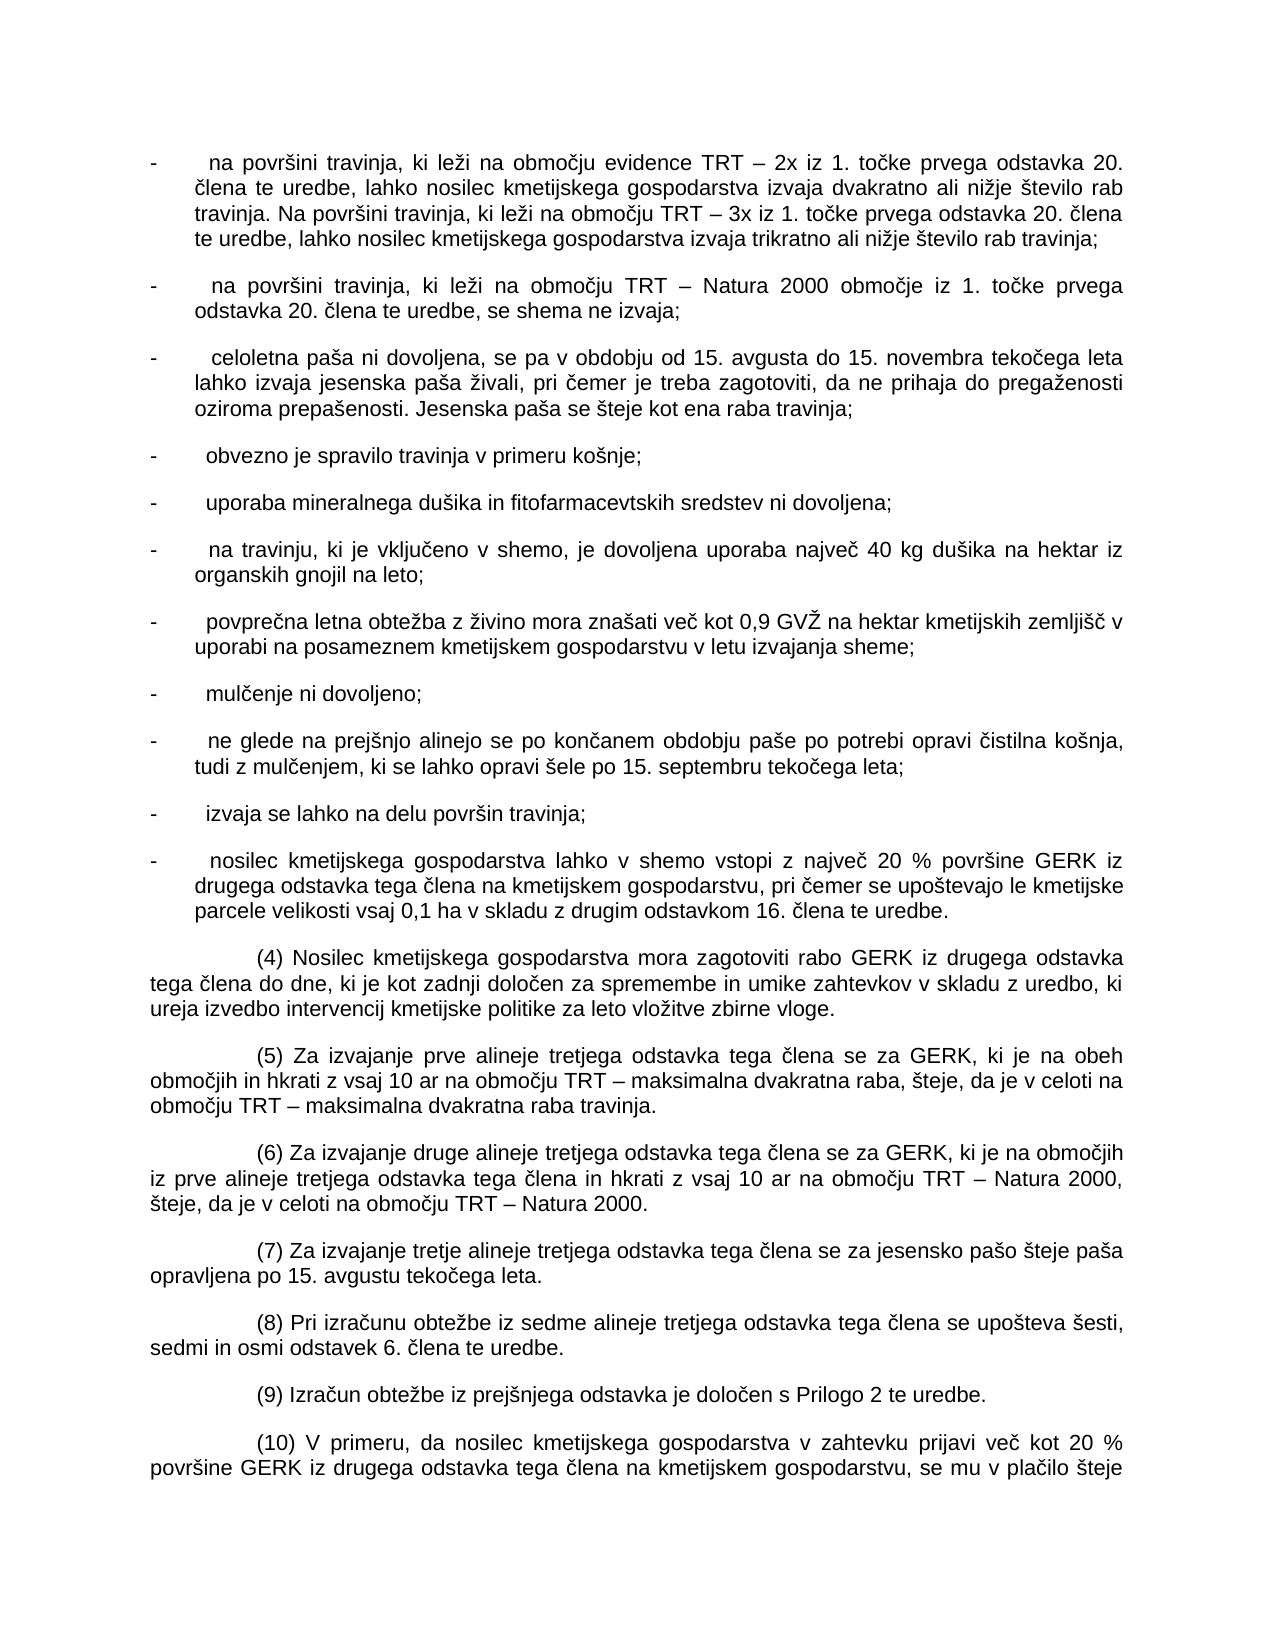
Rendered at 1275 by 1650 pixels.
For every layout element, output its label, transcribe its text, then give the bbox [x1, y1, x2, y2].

text (9) Izračun obtežbe iz prejšnjega odstavka je določen s Prilogo 2 te uredbe. [150, 1357, 1125, 1404]
text (4) Nosilec kmetijskega gospodarstva mora zagotoviti rabo GERK iz drugega odstavka tega člena do dne, ki je kot zadnji določen za spremembe in umike zahtevkov v skladu z uredbo, ki ureja izvedbo intervencij kmetijske politike za leto vložitve zbirne vloge. [150, 920, 1125, 1018]
text - na površini travinja, ki leži na območju evidence TRT – 2x iz 1. točke prvega odstavka 20. člena te uredbe, lahko nosilec kmetijskega gospodarstva izvaja dvakratno ali nižje število rab travinja. Na površini travinja, ki leži na območju TRT – 3x iz 1. točke prvega odstavka 20. člena te uredbe, lahko nosilec kmetijskega gospodarstva izvaja trikratno ali nižje število rab travinja; [150, 150, 1125, 251]
text - nosilec kmetijskega gospodarstva lahko v shemo vstopi z največ 20 % površine GERK iz drugega odstavka tega člena na kmetijskem gospodarstvu, pri čemer se upoštevajo le kmetijske parcele velikosti vsaj 0,1 ha v skladu z drugim odstavkom 16. člena te uredbe. [150, 848, 1125, 920]
text - uporaba mineralnega dušika in fitofarmacevtskih sredstev ni dovoljena; [150, 489, 1125, 515]
text (8) Pri izračunu obtežbe iz sedme alineje tretjega odstavka tega člena se upošteva šesti, sedmi in osmi odstavek 6. člena te uredbe. [150, 1285, 1125, 1357]
text - celoletna paša ni dovoljena, se pa v obdobju od 15. avgusta do 15. novembra tekočega leta lahko izvaja jesenska paša živali, pri čemer je treba zagotoviti, da ne prihaja do pregaženosti oziroma prepašenosti. Jesenska paša se šteje kot ena raba travinja; [150, 345, 1125, 421]
text (6) Za izvajanje druge alineje tretjega odstavka tega člena se za GERK, ki je na območjih iz prve alineje tretjega odstavka tega člena in hkrati z vsaj 10 ar na območju TRT – Natura 2000, šteje, da je v celoti na območju TRT – Natura 2000. [150, 1115, 1125, 1213]
text - mulčenje ni dovoljeno; [150, 681, 1125, 706]
text - ne glede na prejšnjo alinejo se po končanem obdobju paše po potrebi opravi čistilna košnja, tudi z mulčenjem, ki se lahko opravi šele po 15. septembru tekočega leta; [150, 728, 1125, 779]
text (5) Za izvajanje prve alineje tretjega odstavka tega člena se za GERK, ki je na obeh območjih in hkrati z vsaj 10 ar na območju TRT – maksimalna dvakratna raba, šteje, da je v celoti na območju TRT – maksimalna dvakratna raba travinja. [150, 1018, 1125, 1115]
text (7) Za izvajanje tretje alineje tretjega odstavka tega člena se za jesensko pašo šteje paša opravljena po 15. avgustu tekočega leta. [150, 1213, 1125, 1285]
text - na travinju, ki je vključeno v shemo, je dovoljena uporaba največ 40 kg dušika na hektar iz organskih gnojil na leto; [150, 537, 1125, 587]
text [150, 1404, 1125, 1480]
text - izvaja se lahko na delu površin travinja; [150, 801, 1125, 826]
text - povprečna letna obtežba z živino mora znašati več kot 0,9 GVŽ na hektar kmetijskih zemljišč v uporabi na posameznem kmetijskem gospodarstvu v letu izvajanja sheme; [150, 609, 1125, 659]
text - na površini travinja, ki leži na območju TRT – Natura 2000 območje iz 1. točke prvega odstavka 20. člena te uredbe, se shema ne izvaja; [150, 273, 1125, 323]
text - obvezno je spravilo travinja v primeru košnje; [150, 442, 1125, 468]
